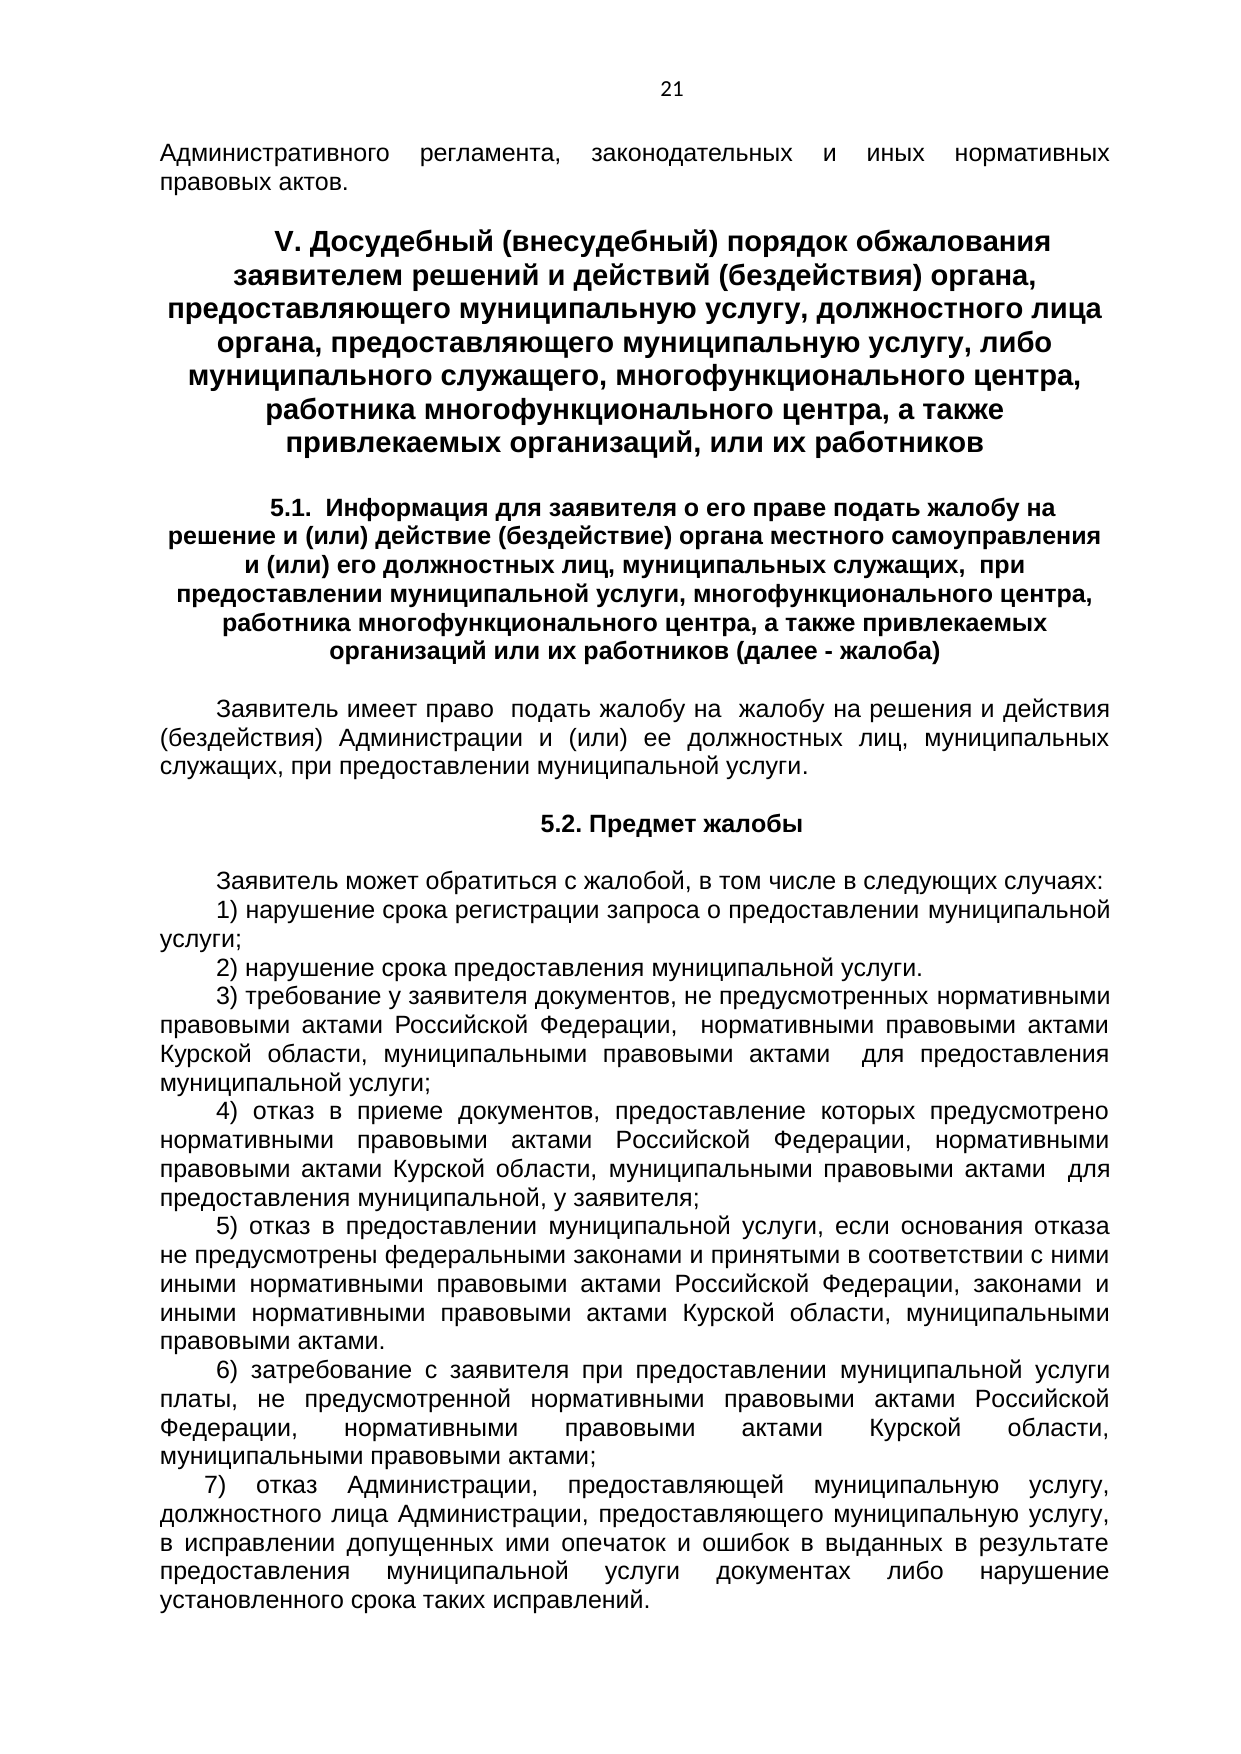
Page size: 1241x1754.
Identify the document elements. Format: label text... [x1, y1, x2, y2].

text V. Досудебный (внесудебный) порядок обжалования заявителем решений и действий (бездействия) органа, предоставляющего муниципальную услугу, должностного лица органа, предоставляющего муниципальную услугу, либо муниципального служащего, многофункционального центра, работника многофункционального центра, а также привлекаемых организаций, или их работников [159, 224, 1110, 459]
text 1) нарушение срока регистрации запроса о предоставлении муниципальной услуги; [159, 895, 1110, 952]
text Заявитель может обратиться с жалобой, в том числе в следующих случаях: [159, 866, 1110, 895]
text 7) отказ Администрации, предоставляющей муниципальную услугу, должностного лица Администрации, предоставляющего муниципальную услугу, в исправлении допущенных ими опечаток и ошибок в выданных в результате предоставления муниципальной услуги документах либо нарушение установленного срока таких исправлений. [159, 1470, 1110, 1614]
text 4) отказ в приеме документов, предоставление которых предусмотрено нормативными правовыми актами Российской Федерации, нормативными правовыми актами Курской области, муниципальными правовыми актами для предоставления муниципальной, у заявителя; [159, 1096, 1110, 1211]
text Заявитель имеет право подать жалобу на жалобу на решения и действия (бездействия) Администрации и (или) ее должностных лиц, муниципальных служащих, при предоставлении муниципальной услуги. [159, 694, 1110, 780]
text 5.2. Предмет жалобы [159, 809, 1110, 837]
text 5.1. Информация для заявителя о его праве подать жалобу на решение и (или) действие (бездействие) органа местного самоуправления и (или) его должностных лиц, муниципальных служащих, при предоставлении муниципальной услуги, многофункционального центра, работника многофункционального центра, а также привлекаемых организаций или их работников (далее - жалоба) [159, 492, 1110, 665]
text 3) требование у заявителя документов, не предусмотренных нормативными правовыми актами Российской Федерации, нормативными правовыми актами Курской области, муниципальными правовыми актами для предоставления муниципальной услуги; [159, 981, 1110, 1096]
text 5) отказ в предоставлении муниципальной услуги, если основания отказа не предусмотрены федеральными законами и принятыми в соответствии с ними иными нормативными правовыми актами Российской Федерации, законами и иными нормативными правовыми актами Курской области, муниципальными правовыми актами. [159, 1211, 1110, 1355]
text 6) затребование с заявителя при предоставлении муниципальной услуги платы, не предусмотренной нормативными правовыми актами Российской Федерации, нормативными правовыми актами Курской области, муниципальными правовыми актами; [159, 1355, 1110, 1470]
text 2) нарушение срока предоставления муниципальной услуги. [159, 952, 1110, 981]
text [159, 138, 1110, 195]
